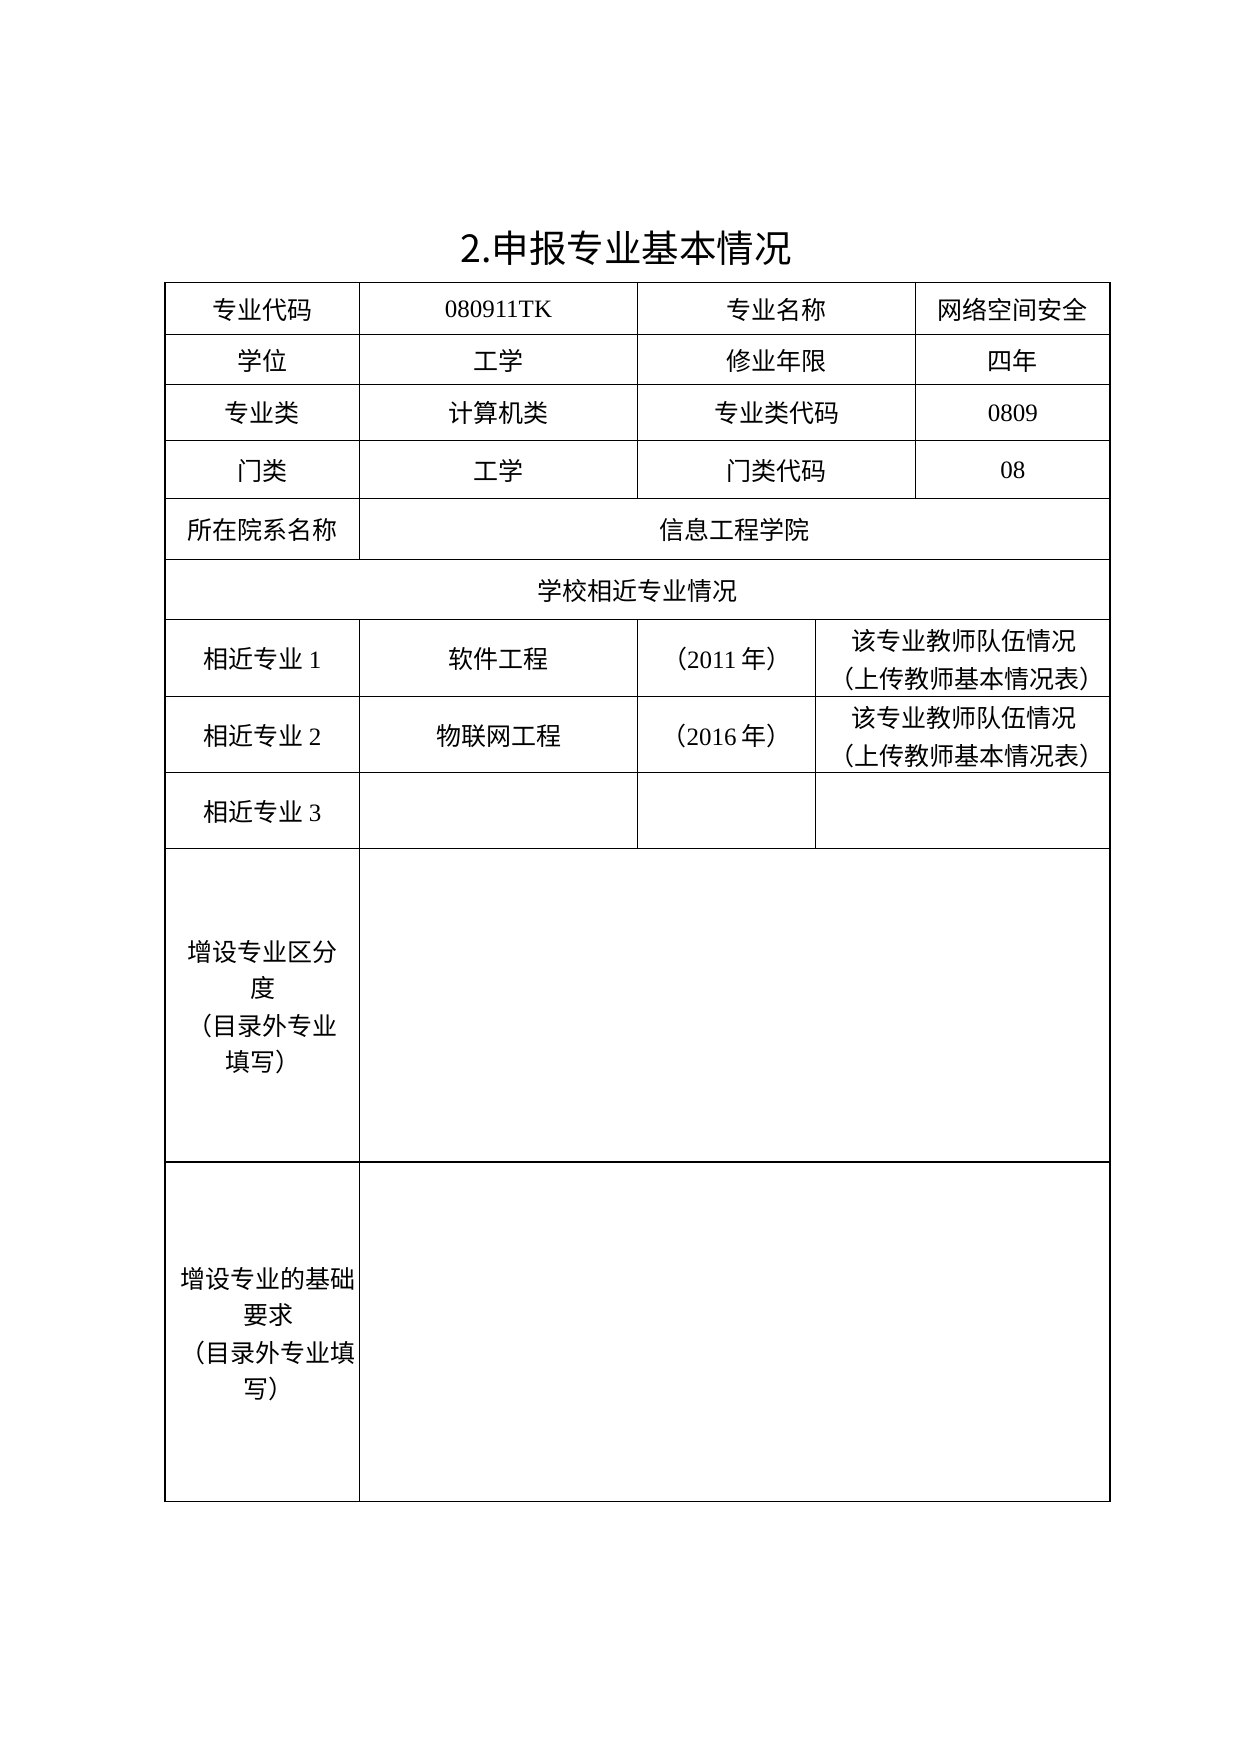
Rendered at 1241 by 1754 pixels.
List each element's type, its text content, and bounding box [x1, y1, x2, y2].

table_cell [360, 773, 637, 848]
table_cell [638, 773, 815, 848]
table_cell 相近专业 3 [166, 773, 359, 848]
table_cell 四年 [916, 335, 1109, 384]
list 2.申报专业基本情况 [165, 218, 1087, 273]
table_cell （2011年） [638, 620, 815, 696]
table_cell 所在院系名称 [166, 499, 359, 559]
table_cell 专业类 [166, 385, 359, 439]
table_cell 0809 [916, 385, 1109, 439]
table_cell 相近专业 2 [166, 697, 359, 772]
table_cell 08 [916, 441, 1109, 498]
table_cell 学位 [166, 335, 359, 384]
table_cell 工学 [360, 335, 637, 384]
table_cell 工学 [360, 441, 637, 498]
table_cell 相近专业 1 [166, 620, 359, 696]
table_header 专业代码 [166, 283, 359, 334]
table_cell 修业年限 [638, 335, 915, 384]
table_cell 增设专业的基础要求 （目录外专业填写） [166, 1163, 359, 1501]
table_cell 专业类代码 [638, 385, 915, 439]
table_cell 学校相近专业情况 [166, 560, 1109, 619]
table_cell 门类代码 [638, 441, 915, 498]
table_cell 计算机类 [360, 385, 637, 439]
table_cell 该专业教师队伍情况 （上传教师基本情况表） [816, 697, 1109, 772]
table_cell [360, 849, 1109, 1161]
table_cell 增设专业区分度 （目录外专业填写） [166, 849, 359, 1161]
table_cell 物联网工程 [360, 697, 637, 772]
table_header 网络空间安全 [916, 283, 1109, 334]
table_cell 软件工程 [360, 620, 637, 696]
table_cell [360, 1163, 1109, 1501]
table_cell 该专业教师队伍情况 （上传教师基本情况表） [816, 620, 1109, 696]
table_header 080911TK [360, 283, 637, 334]
table_cell 门类 [166, 441, 359, 498]
table_cell [816, 773, 1109, 848]
table_header 专业名称 [638, 283, 915, 334]
table_cell 信息工程学院 [360, 499, 1109, 559]
table_cell （2016年） [638, 697, 815, 772]
